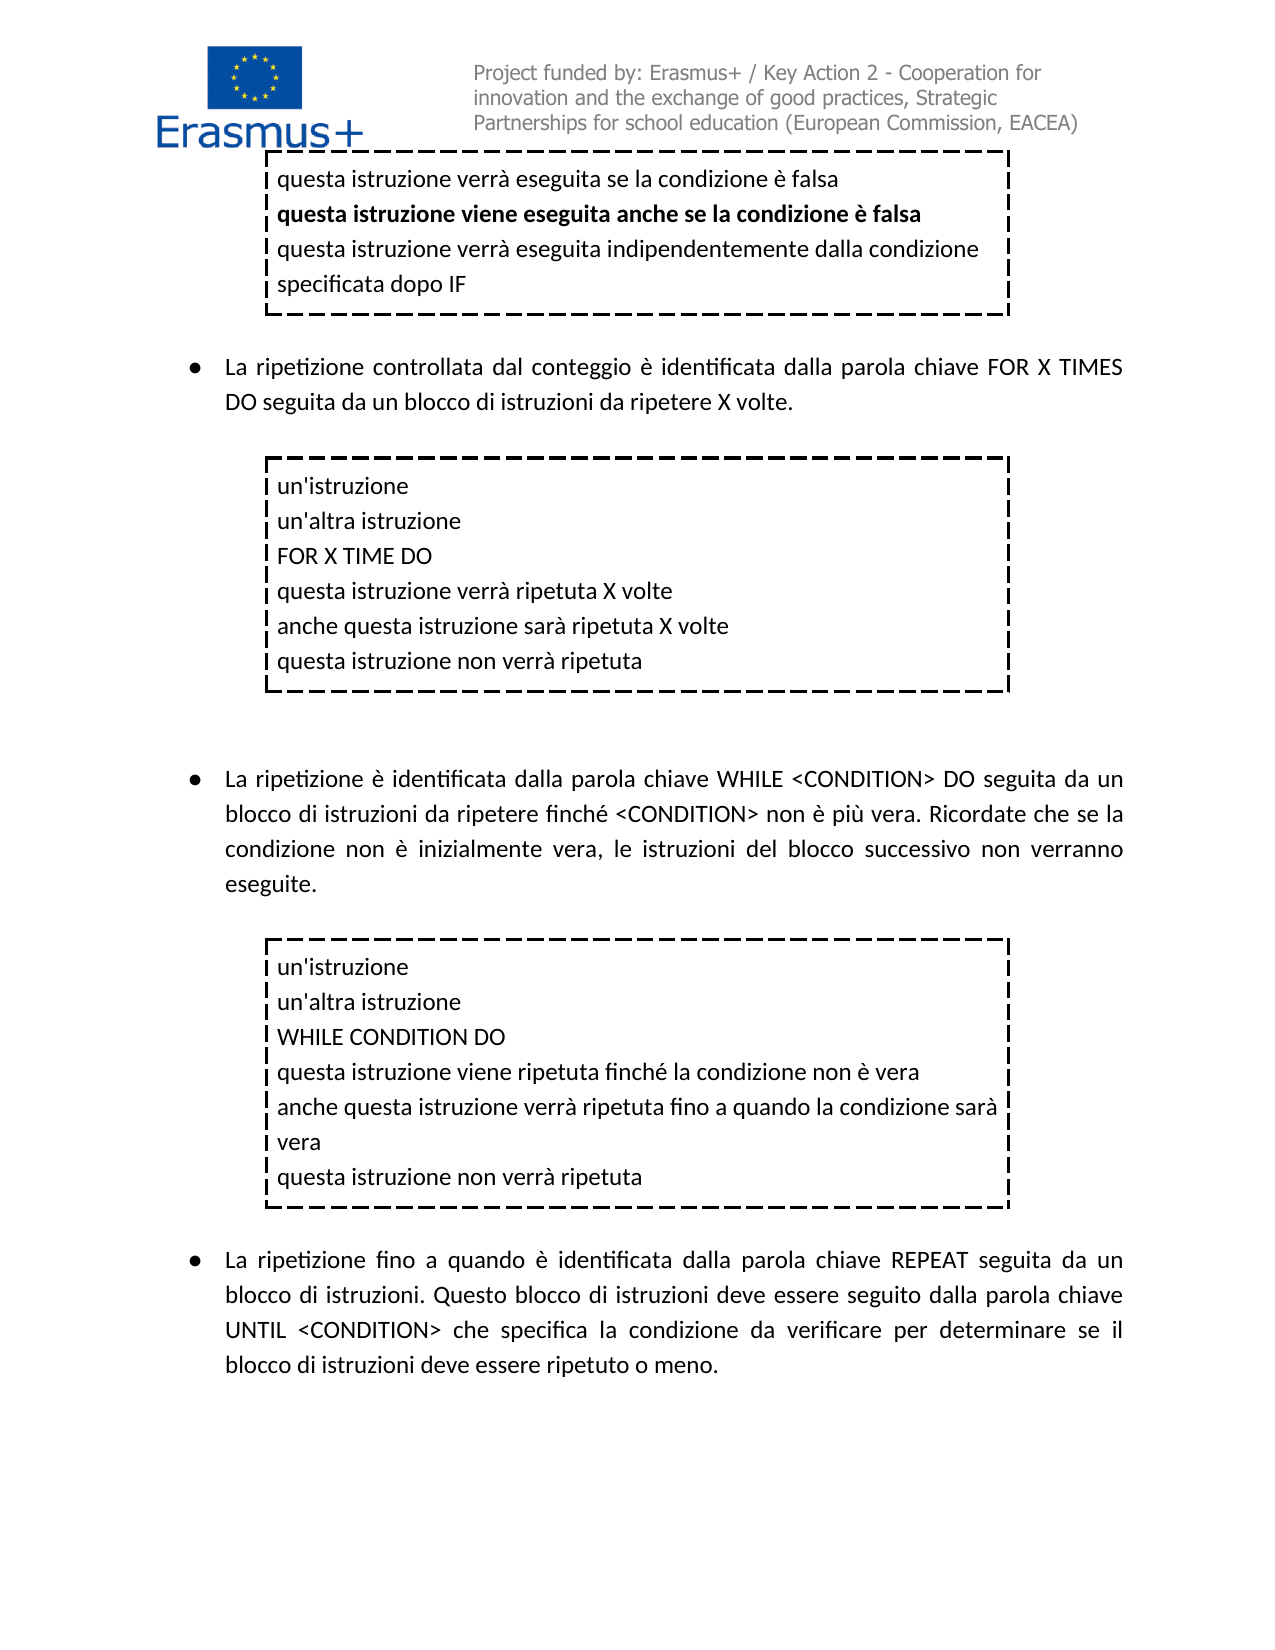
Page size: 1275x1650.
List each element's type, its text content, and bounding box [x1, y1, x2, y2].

list La ripetizione è identificata dalla parola chiave WHILE <CONDITION> DO seguita da un blocco di istruzioni da ripetere finché <CONDITION> non è più vera. Ricordate che se la condizione non è inizialmente vera, le istruzioni del blocco successivo non verranno eseguite. [187, 763, 1125, 898]
table_header un'istruzione un'altra istruzione FOR X TIME DO questa istruzione verrà ripetuta X volte anche questa istruzione sarà ripetuta X volte questa istruzione non verrà ripetuta [266, 456, 1009, 690]
list La ripetizione fino a quando è identificata dalla parola chiave REPEAT seguita da un blocco di istruzioni. Questo blocco di istruzioni deve essere seguito dalla parola chiave UNTIL <CONDITION> che specifica la condizione da verificare per determinare se il blocco di istruzioni deve essere ripetuto o meno. [187, 1244, 1125, 1380]
list La ripetizione controllata dal conteggio è identificata dalla parola chiave FOR X TIMES DO seguita da un blocco di istruzioni da ripetere X volte. [187, 351, 1125, 417]
picture [150, 28, 366, 150]
table_header un'istruzione un'altra istruzione WHILE CONDITION DO questa istruzione viene ripetuta finché la condizione non è vera anche questa istruzione verrà ripetuta fino a quando la condizione sarà vera questa istruzione non verrà ripetuta [266, 938, 1009, 1206]
